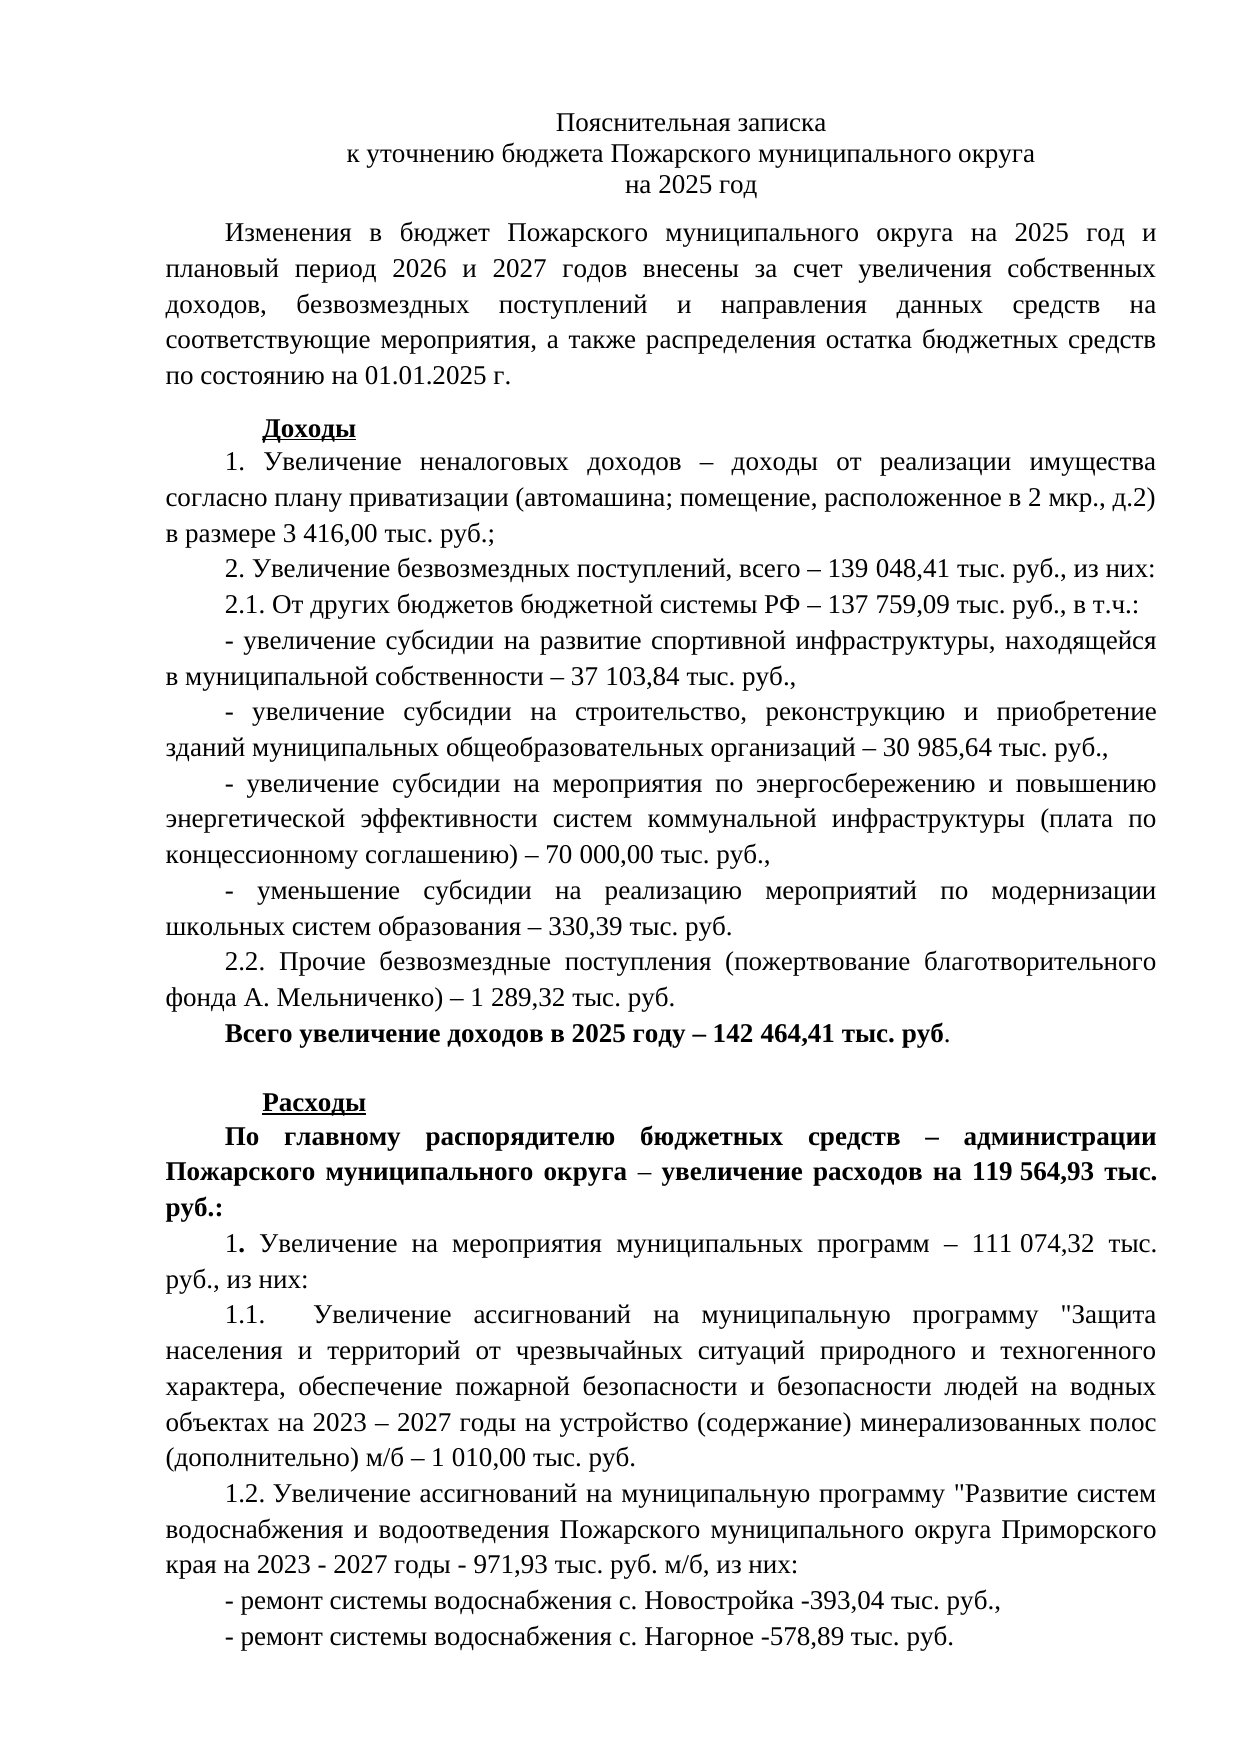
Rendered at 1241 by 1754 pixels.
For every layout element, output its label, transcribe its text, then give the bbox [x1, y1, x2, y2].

list - ремонт системы водоснабжения с. Нагорное -578,89 тыс. руб. [165, 1620, 1157, 1651]
list Всего увеличение доходов в 2025 году – 142 464,41 тыс. руб. [165, 1017, 1157, 1048]
list 1.1. Увеличение ассигнований на муниципальную программу "Защита населения и территорий от чрезвычайных ситуаций природного и техногенного характера, обеспечение пожарной безопасности и безопасности людей на водных объектах на 2023 – 2027 годы на устройство (содержание) минерализованных полос (дополнительно) м/б – 1 010,00 тыс. руб. [165, 1298, 1157, 1472]
list - увеличение субсидии на мероприятия по энергосбережению и повышению энергетической эффективности систем коммунальной инфраструктуры (плата по концессионному соглашению) – 70 000,00 тыс. руб., [165, 767, 1157, 869]
list 2. Увеличение безвозмездных поступлений, всего – 139 048,41 тыс. руб., из них: [224, 552, 1157, 584]
list Доходы [262, 412, 1157, 443]
list - уменьшение субсидии на реализацию мероприятий по модернизации школьных систем образования – 330,39 тыс. руб. [165, 874, 1157, 941]
list 2.1. От других бюджетов бюджетной системы РФ – 137 759,09 тыс. руб., в т.ч.: [224, 588, 1157, 619]
list 1. Увеличение неналоговых доходов – доходы от реализации имущества согласно плану приватизации (автомашина; помещение, расположенное в 2 мкр., д.2) в размере 3 416,00 тыс. руб.; [165, 445, 1157, 548]
text Пояснительная записка [165, 106, 1157, 137]
list По главному распорядителю бюджетных средств – администрации Пожарского муниципального округа – увеличение расходов на 119 564,93 тыс. руб.: [165, 1120, 1157, 1222]
list Расходы [262, 1086, 1157, 1117]
list - увеличение субсидии на развитие спортивной инфраструктуры, находящейся в муниципальной собственности – 37 103,84 тыс. руб., [165, 624, 1157, 691]
list - ремонт системы водоснабжения с. Новостройка -393,04 тыс. руб., [165, 1584, 1157, 1615]
text Изменения в бюджет Пожарского муниципального округа на 2025 год и плановый период 2026 и 2027 годов внесены за счет увеличения собственных доходов, безвозмездных поступлений и направления данных средств на соответствующие мероприятия, а также распределения остатка бюджетных средств по состоянию на 01.01.2025 г. [165, 216, 1157, 391]
list 1.2. Увеличение ассигнований на муниципальную программу "Развитие систем водоснабжения и водоотведения Пожарского муниципального округа Приморского края на 2023 - 2027 годы - 971,93 тыс. руб. м/б, из них: [165, 1477, 1157, 1580]
list 2.2. Прочие безвозмездные поступления (пожертвование благотворительного фонда А. Мельниченко) – 1 289,32 тыс. руб. [165, 946, 1157, 1012]
text к уточнению бюджета Пожарского муниципального округа [165, 137, 1157, 169]
list - увеличение субсидии на строительство, реконструкцию и приобретение зданий муниципальных общеобразовательных организаций – 30 985,64 тыс. руб., [165, 695, 1157, 762]
text на 2025 год [165, 169, 1157, 200]
list 1. Увеличение на мероприятия муниципальных программ – 111 074,32 тыс. руб., из них: [165, 1227, 1157, 1294]
